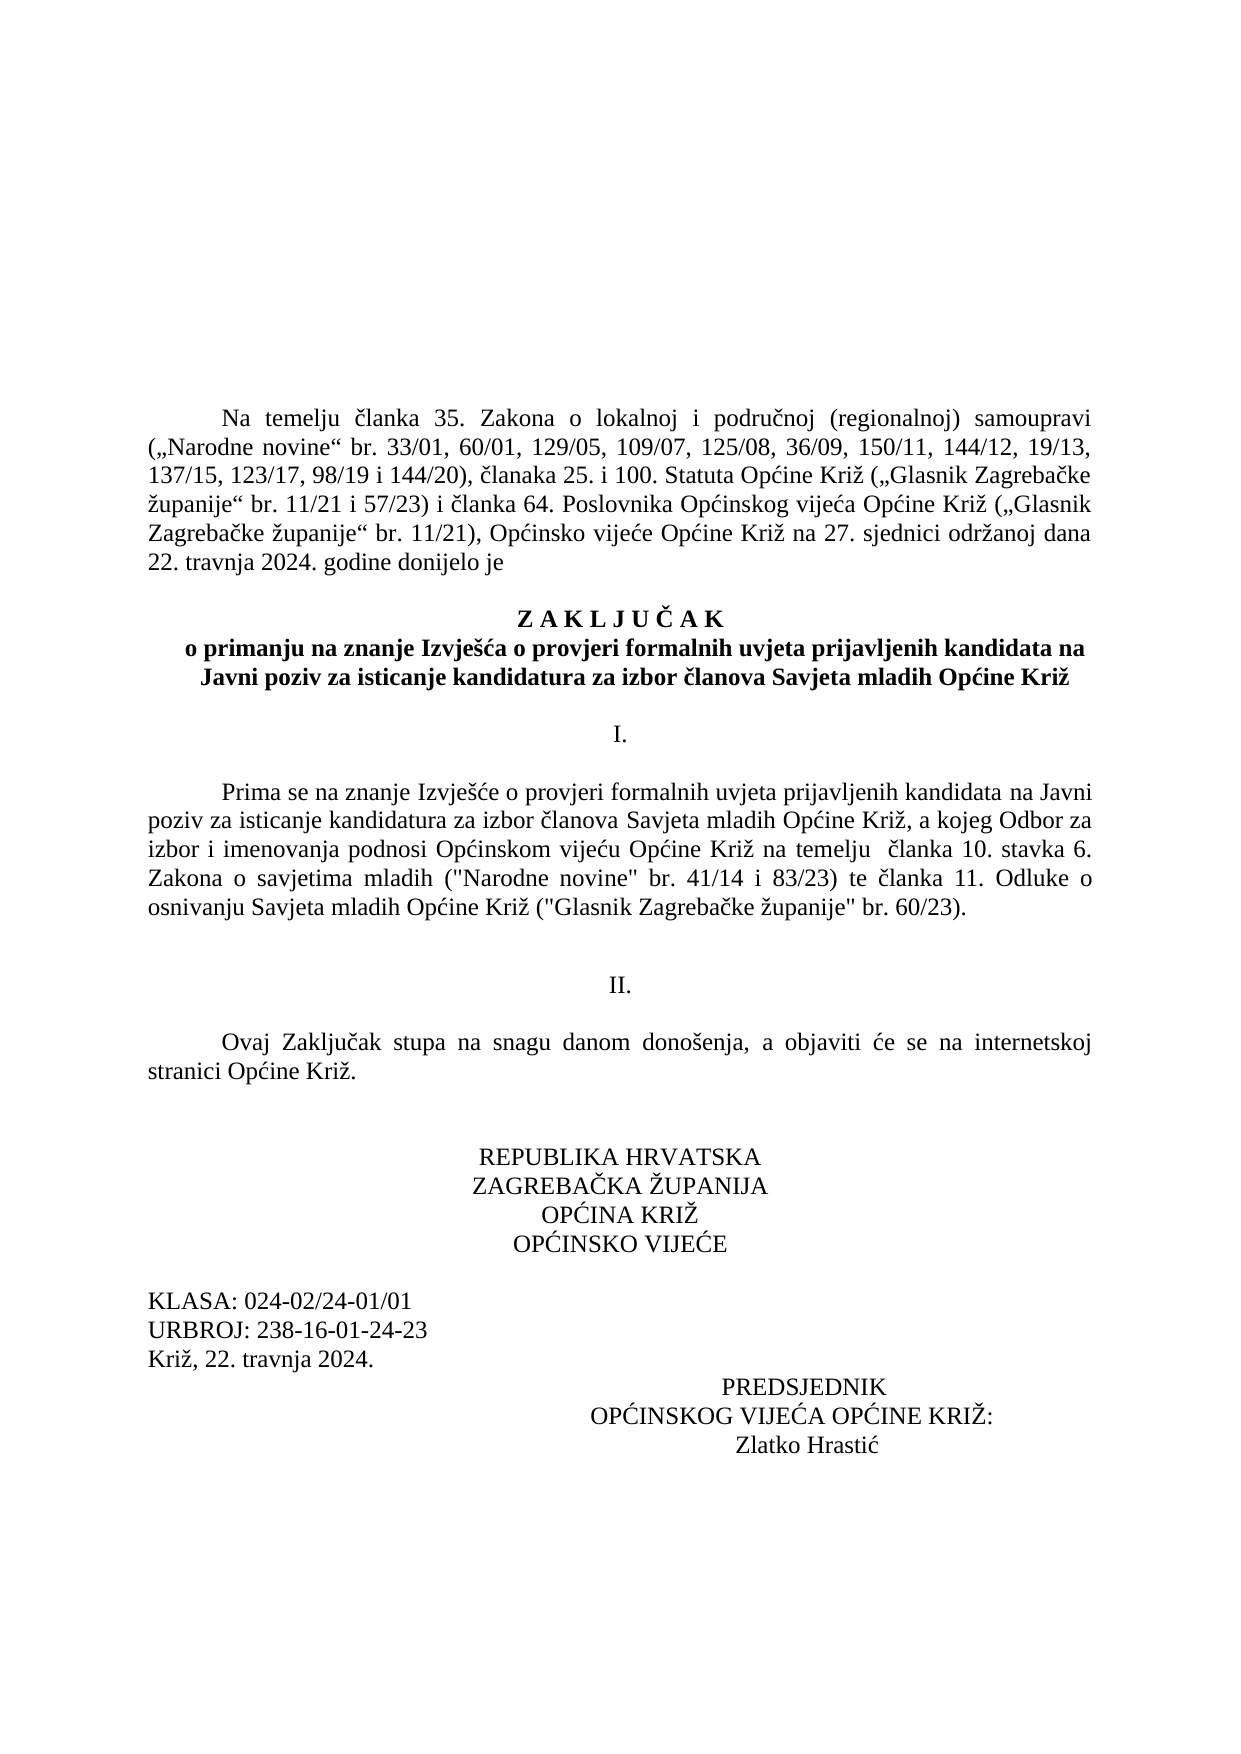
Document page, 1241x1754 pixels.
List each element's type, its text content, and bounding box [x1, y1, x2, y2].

text URBROJ: 238-16-01-24-23 [148, 1315, 1092, 1344]
text I. [148, 719, 1092, 748]
text II. [148, 970, 1092, 999]
text OPĆINSKO VIJEĆE [148, 1229, 1092, 1257]
text ZAGREBAČKA ŽUPANIJA [148, 1171, 1092, 1200]
text OPĆINA KRIŽ [148, 1200, 1092, 1229]
text Zlatko Hrastić [148, 1430, 1092, 1459]
text Ovaj Zaključak stupa na snagu danom donošenja, a objaviti će se na internetskoj stranici Općine Križ. [148, 1027, 1092, 1085]
text Z A K L J U Č A K [148, 604, 1092, 633]
text PREDSJEDNIK OPĆINSKOG VIJEĆA OPĆINE KRIŽ: [590, 1372, 1092, 1430]
text REPUBLIKA HRVATSKA [148, 1142, 1092, 1171]
text o primanju na znanje Izvješća o provjeri formalnih uvjeta prijavljenih kandidata na Javni poziv za isticanje kandidatura za izbor članova Savjeta mladih Općine Križ [177, 633, 1092, 690]
text Na temelju članka 35. Zakona o lokalnoj i područnoj (regionalnoj) samoupravi („Narodne novine“ br. 33/01, 60/01, 129/05, 109/07, 125/08, 36/09, 150/11, 144/12, 19/13, 137/15, 123/17, 98/19 i 144/20), članaka 25. i 100. Statuta Općine Križ („Glasnik Zagrebačke županije“ br. 11/21 i 57/23) i članka 64. Poslovnika Općinskog vijeća Općine Križ („Glasnik Zagrebačke županije“ br. 11/21), Općinsko vijeće Općine Križ na 27. sjednici održanoj dana 22. travnja 2024. godine donijelo je [148, 403, 1092, 575]
text KLASA: 024-02/24-01/01 [148, 1286, 1092, 1315]
text Prima se na znanje Izvješće o provjeri formalnih uvjeta prijavljenih kandidata na Javni poziv za isticanje kandidatura za izbor članova Savjeta mladih Općine Križ, a kojeg Odbor za izbor i imenovanja podnosi Općinskom vijeću Općine Križ na temelju članka 10. stavka 6. Zakona o savjetima mladih ("Narodne novine" br. 41/14 i 83/23) te članka 11. Odluke o osnivanju Savjeta mladih Općine Križ ("Glasnik Zagrebačke županije" br. 60/23). [148, 777, 1092, 920]
text Križ, 22. travnja 2024. [148, 1344, 1092, 1372]
